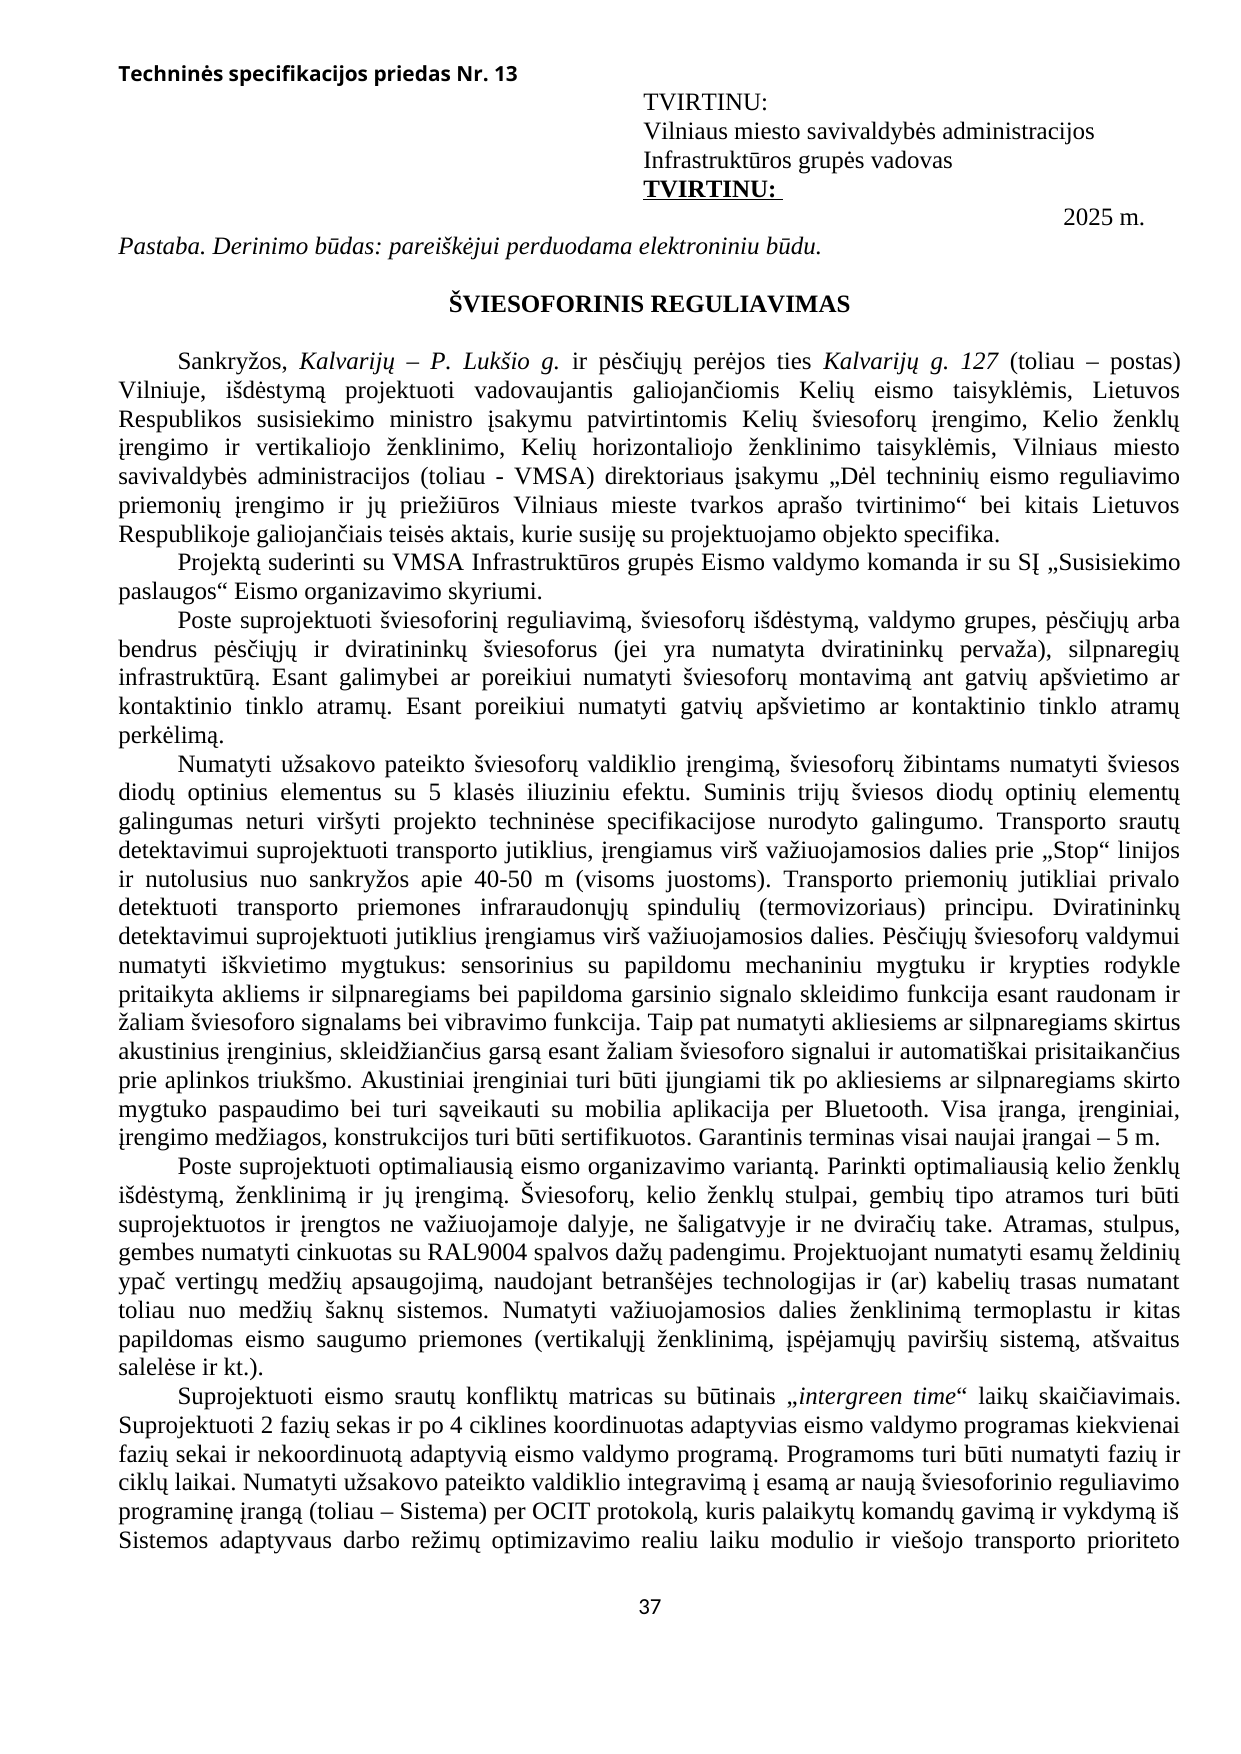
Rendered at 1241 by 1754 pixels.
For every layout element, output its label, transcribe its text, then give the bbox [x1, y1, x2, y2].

text Infrastruktūros grupės vadovas [568, 145, 1181, 174]
text Projektą suderinti su VMSA Infrastruktūros grupės Eismo valdymo komanda ir su SĮ „Susisiekimo paslaugos“ Eismo organizavimo skyriumi. [118, 547, 1181, 605]
text ŠVIESOFORINIS REGULIAVIMAS [118, 289, 1181, 317]
text Sankryžos, Kalvarijų – P. Lukšio g. ir pėsčiųjų perėjos ties Kalvarijų g. 127 (toliau – postas) Vilniuje, išdėstymą projektuoti vadovaujantis galiojančiomis Kelių eismo taisyklėmis, Lietuvos Respublikos susisiekimo ministro įsakymu patvirtintomis Kelių šviesoforų įrengimo, Kelio ženklų įrengimo ir vertikaliojo ženklinimo, Kelių horizontaliojo ženklinimo taisyklėmis, Vilniaus miesto savivaldybės administracijos (toliau - VMSA) direktoriaus įsakymu „Dėl techninių eismo reguliavimo priemonių įrengimo ir jų priežiūros Vilniaus mieste tvarkos aprašo tvirtinimo“ bei kitais Lietuvos Respublikoje galiojančiais teisės aktais, kurie susiję su projektuojamo objekto specifika. [118, 346, 1181, 547]
text Numatyti užsakovo pateikto šviesoforų valdiklio įrengimą, šviesoforų žibintams numatyti šviesos diodų optinius elementus su 5 klasės iliuziniu efektu. Suminis trijų šviesos diodų optinių elementų galingumas neturi viršyti projekto techninėse specifikacijose nurodyto galingumo. Transporto srautų detektavimui suprojektuoti transporto jutiklius, įrengiamus virš važiuojamosios dalies prie „Stop“ linijos ir nutolusius nuo sankryžos apie 40-50 m (visoms juostoms). Transporto priemonių jutikliai privalo detektuoti transporto priemones infraraudonųjų spindulių (termovizoriaus) principu. Dviratininkų detektavimui suprojektuoti jutiklius įrengiamus virš važiuojamosios dalies. Pėsčiųjų šviesoforų valdymui numatyti iškvietimo mygtukus: sensorinius su papildomu mechaniniu mygtuku ir krypties rodykle pritaikyta akliems ir silpnaregiams bei papildoma garsinio signalo skleidimo funkcija esant raudonam ir žaliam šviesoforo signalams bei vibravimo funkcija. Taip pat numatyti akliesiems ar silpnaregiams skirtus akustinius įrenginius, skleidžiančius garsą esant žaliam šviesoforo signalui ir automatiškai prisitaikančius prie aplinkos triukšmo. Akustiniai įrenginiai turi būti įjungiami tik po akliesiems ar silpnaregiams skirto mygtuko paspaudimo bei turi sąveikauti su mobilia aplikacija per Bluetooth. Visa įranga, įrenginiai, įrengimo medžiagos, konstrukcijos turi būti sertifikuotos. Garantinis terminas visai naujai įrangai – 5 m. [118, 749, 1181, 1151]
text Techninės specifikacijos priedas Nr. 13 [118, 59, 1181, 87]
text TVIRTINU: [568, 174, 1181, 202]
text Vilniaus miesto savivaldybės administracijos [643, 116, 1181, 145]
text Poste suprojektuoti optimaliausią eismo organizavimo variantą. Parinkti optimaliausią kelio ženklų išdėstymą, ženklinimą ir jų įrengimą. Šviesoforų, kelio ženklų stulpai, gembių tipo atramos turi būti suprojektuotos ir įrengtos ne važiuojamoje dalyje, ne šaligatvyje ir ne dviračių take. Atramas, stulpus, gembes numatyti cinkuotas su RAL9004 spalvos dažų padengimu. Projektuojant numatyti esamų želdinių ypač vertingų medžių apsaugojimą, naudojant betranšėjes technologijas ir (ar) kabelių trasas numatant toliau nuo medžių šaknų sistemos. Numatyti važiuojamosios dalies ženklinimą termoplastu ir kitas papildomas eismo saugumo priemones (vertikalųjį ženklinimą, įspėjamųjų paviršių sistemą, atšvaitus salelėse ir kt.). [118, 1151, 1181, 1381]
text Poste suprojektuoti šviesoforinį reguliavimą, šviesoforų išdėstymą, valdymo grupes, pėsčiųjų arba bendrus pėsčiųjų ir dviratininkų šviesoforus (jei yra numatyta dviratininkų pervaža), silpnaregių infrastruktūrą. Esant galimybei ar poreikiui numatyti šviesoforų montavimą ant gatvių apšvietimo ar kontaktinio tinklo atramų. Esant poreikiui numatyti gatvių apšvietimo ar kontaktinio tinklo atramų perkėlimą. [118, 605, 1181, 749]
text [118, 231, 1181, 260]
text 2025 m. [118, 202, 1181, 231]
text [118, 1381, 1181, 1554]
text TVIRTINU: [568, 87, 1181, 116]
